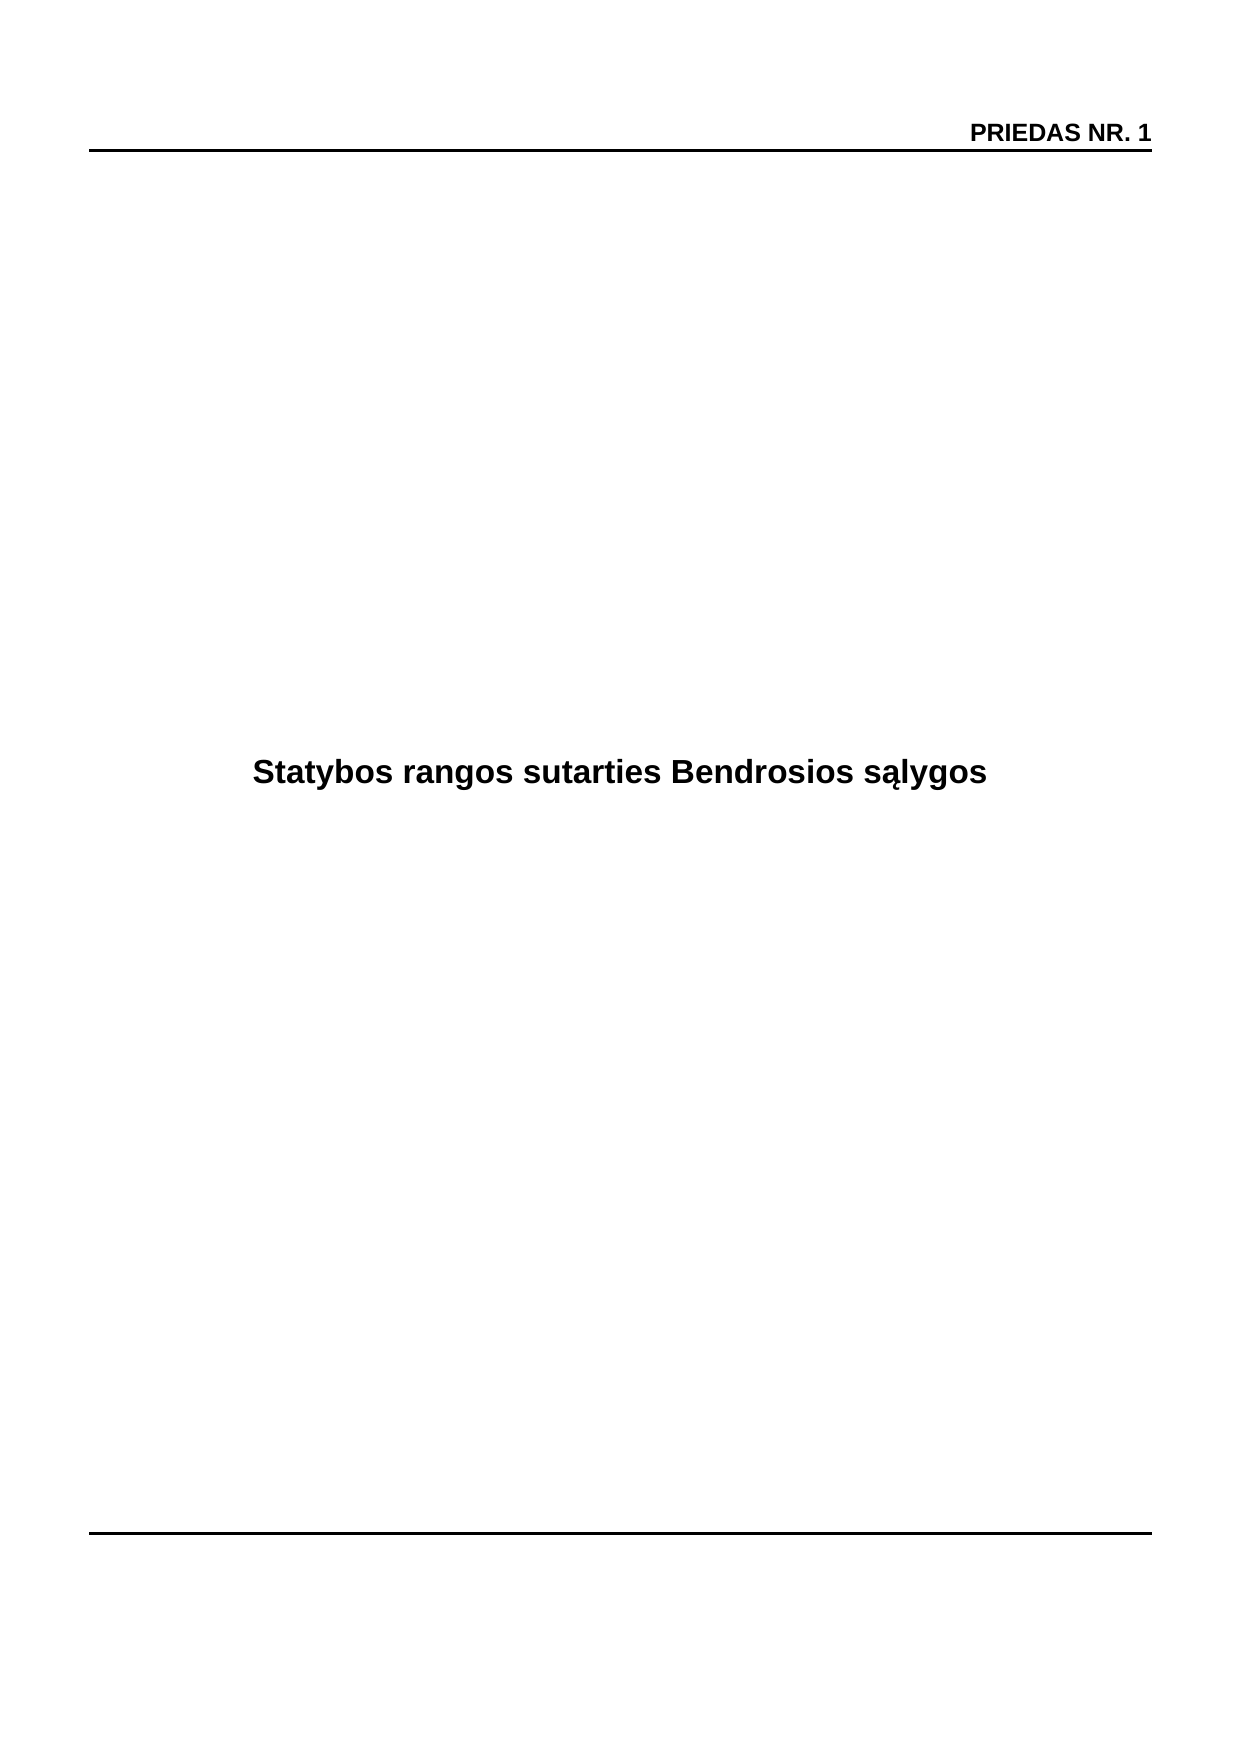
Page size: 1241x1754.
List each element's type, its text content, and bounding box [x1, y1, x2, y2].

text PRIEDAS NR. 1 [89, 118, 1152, 149]
text Statybos rangos sutarties Bendrosios sąlygos [89, 752, 1152, 791]
